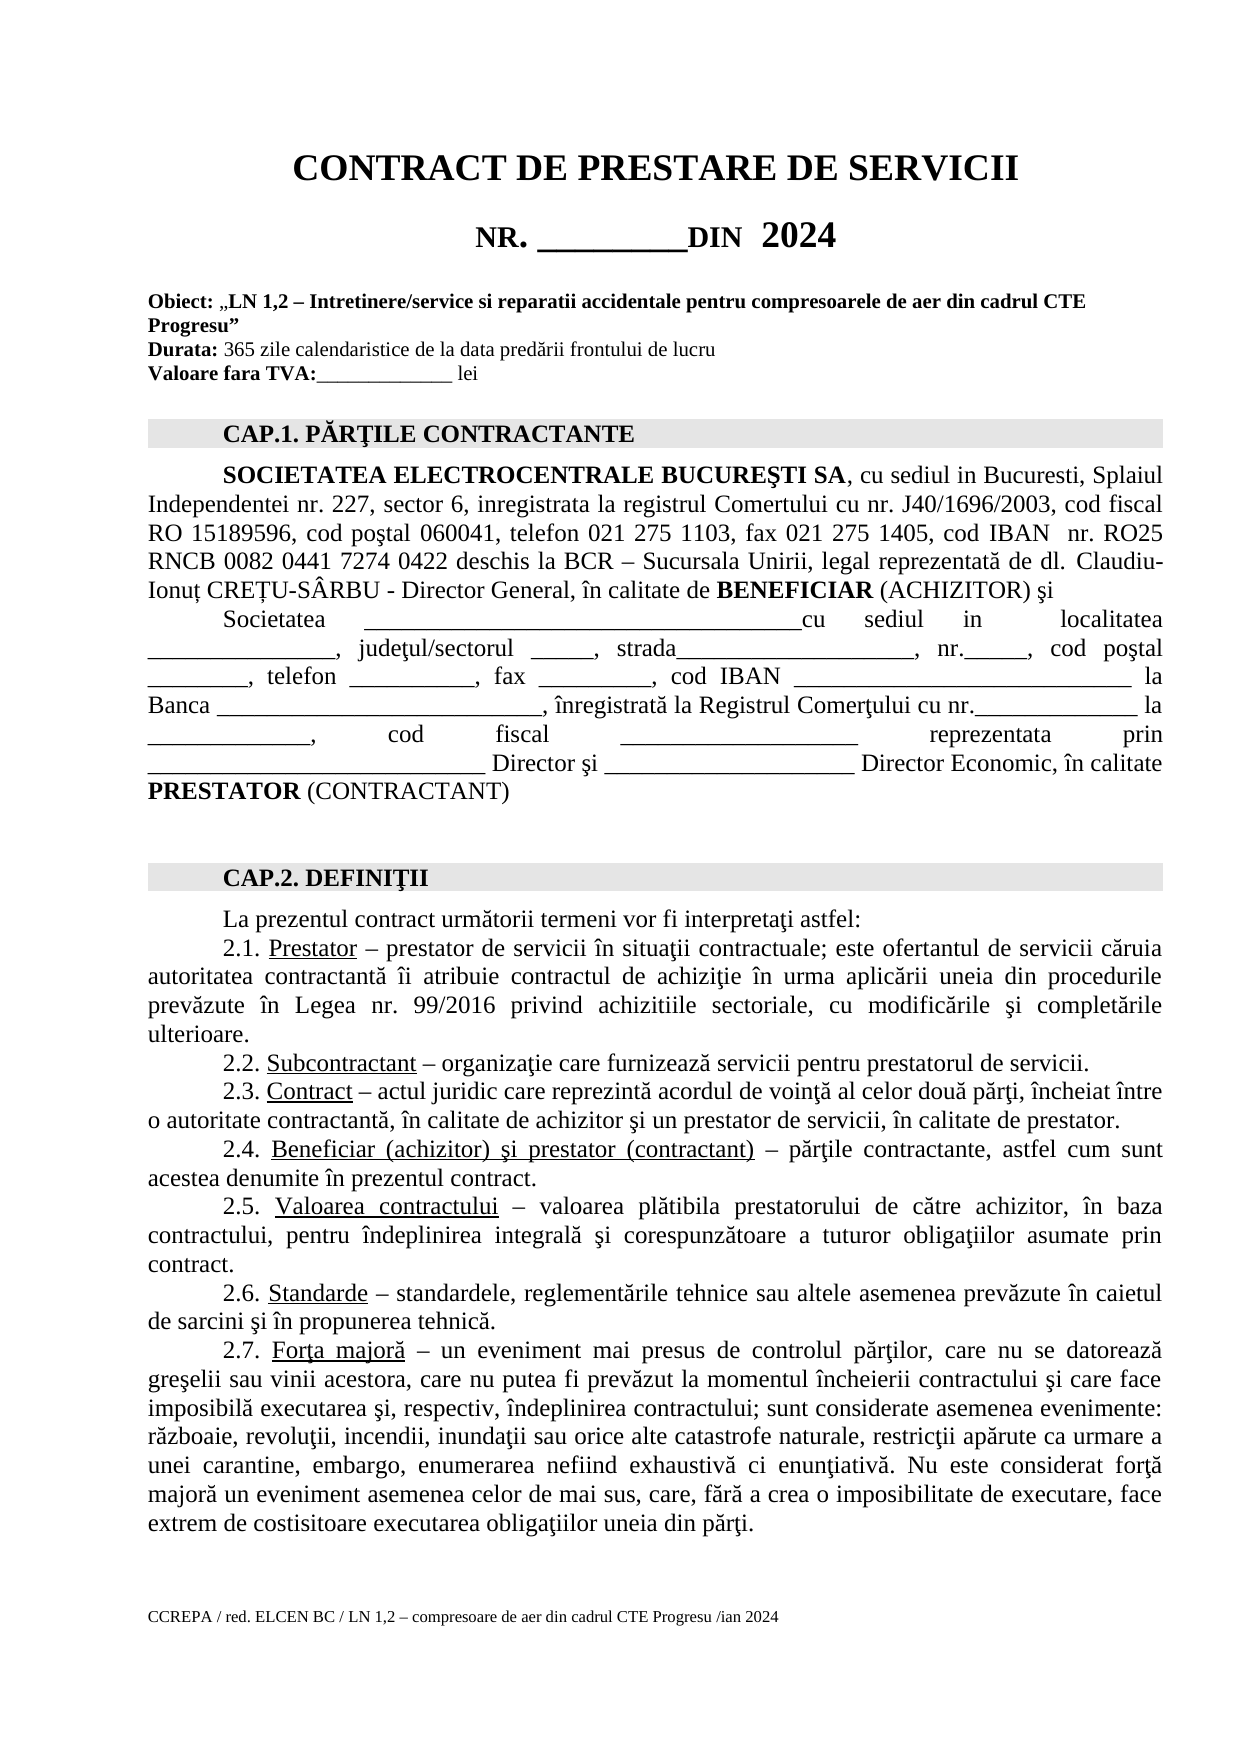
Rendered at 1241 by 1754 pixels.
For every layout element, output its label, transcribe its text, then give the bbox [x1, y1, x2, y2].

subtitle CAP.2. DEFINIŢII [148, 863, 1163, 891]
text 2.1. Prestator – prestator de servicii în situaţii contractuale; este ofertantul de servicii căruia autoritatea contractantă îi atribuie contractul de achiziţie în urma aplicării uneia din procedurile prevăzute în Legea nr. 99/2016 privind achizitiile sectoriale, cu modificările şi completările ulterioare. [148, 933, 1163, 1048]
subtitle CAP.1. PĂRŢILE CONTRACTANTE [148, 419, 1163, 448]
text 2.7. Forţa majoră – un eveniment mai presus de controlul părţilor, care nu se datorează greşelii sau vinii acestora, care nu putea fi prevăzut la momentul încheierii contractului şi care face imposibilă executarea şi, respectiv, îndeplinirea contractului; sunt considerate asemenea evenimente: războaie, revoluţii, incendii, inundaţii sau orice alte catastrofe naturale, restricţii apărute ca urmare a unei carantine, embargo, enumerarea nefiind exhaustivă ci enunţiativă. Nu este considerat forţă majoră un eveniment asemenea celor de mai sus, care, fără a crea o imposibilitate de executare, face extrem de costisitoare executarea obligaţiilor uneia din părţi. [148, 1335, 1163, 1536]
text Durata: 365 zile calendaristice de la data predării frontului de lucru [148, 337, 1163, 361]
text Valoare fara TVA:_____________ lei [148, 361, 1163, 385]
text 2.2. Subcontractant – organizaţie care furnizează servicii pentru prestatorul de servicii. [148, 1048, 1163, 1076]
text 2.5. Valoarea contractului – valoarea plătibila prestatorului de către achizitor, în baza contractului, pentru îndeplinirea integrală şi corespunzătoare a tuturor obligaţiilor asumate prin contract. [148, 1191, 1163, 1278]
text CONTRACT DE PRESTARE DE SERVICII [148, 145, 1163, 188]
text 2.3. Contract – actul juridic care reprezintă acordul de voinţă al celor două părţi, încheiat între o autoritate contractantă, în calitate de achizitor şi un prestator de servicii, în calitate de prestator. [148, 1076, 1163, 1134]
text Obiect: „LN 1,2 – Intretinere/service si reparatii accidentale pentru compresoarele de aer din cadrul CTE Progresu” [148, 289, 1163, 337]
text Societatea ___________________________________cu sediul in localitatea _______________, judeţul/sectorul _____, strada___________________, nr._____, cod poştal ________, telefon __________, fax _________, cod IBAN ___________________________ la Banca __________________________, înregistrată la Registrul Comerţului cu nr._____________ la _____________, cod fiscal ___________________ reprezentata prin ___________________________ Director şi ____________________ Director Economic, în calitate PRESTATOR (CONTRACTANT) [148, 604, 1163, 805]
text 2.6. Standarde – standardele, reglementările tehnice sau altele asemenea prevăzute în caietul de sarcini şi în propunerea tehnică. [148, 1278, 1163, 1335]
text SOCIETATEA ELECTROCENTRALE BUCUREŞTI SA, cu sediul in Bucuresti, Splaiul Independentei nr. 227, sector 6, inregistrata la registrul Comertului cu nr. J40/1696/2003, cod fiscal RO 15189596, cod poştal 060041, telefon 021 275 1103, fax 021 275 1405, cod IBAN nr. RO25 RNCB 0082 0441 7274 0422 deschis la BCR – Sucursala Unirii, legal reprezentată de dl. Claudiu-Ionuț CREȚU-SÂRBU - Director General, în calitate de BENEFICIAR (ACHIZITOR) şi [148, 460, 1163, 604]
text nr. ________din 2024 [148, 212, 1163, 256]
text 2.4. Beneficiar (achizitor) şi prestator (contractant) – părţile contractante, astfel cum sunt acestea denumite în prezentul contract. [148, 1134, 1163, 1191]
text La prezentul contract următorii termeni vor fi interpretaţi astfel: [148, 904, 1163, 933]
